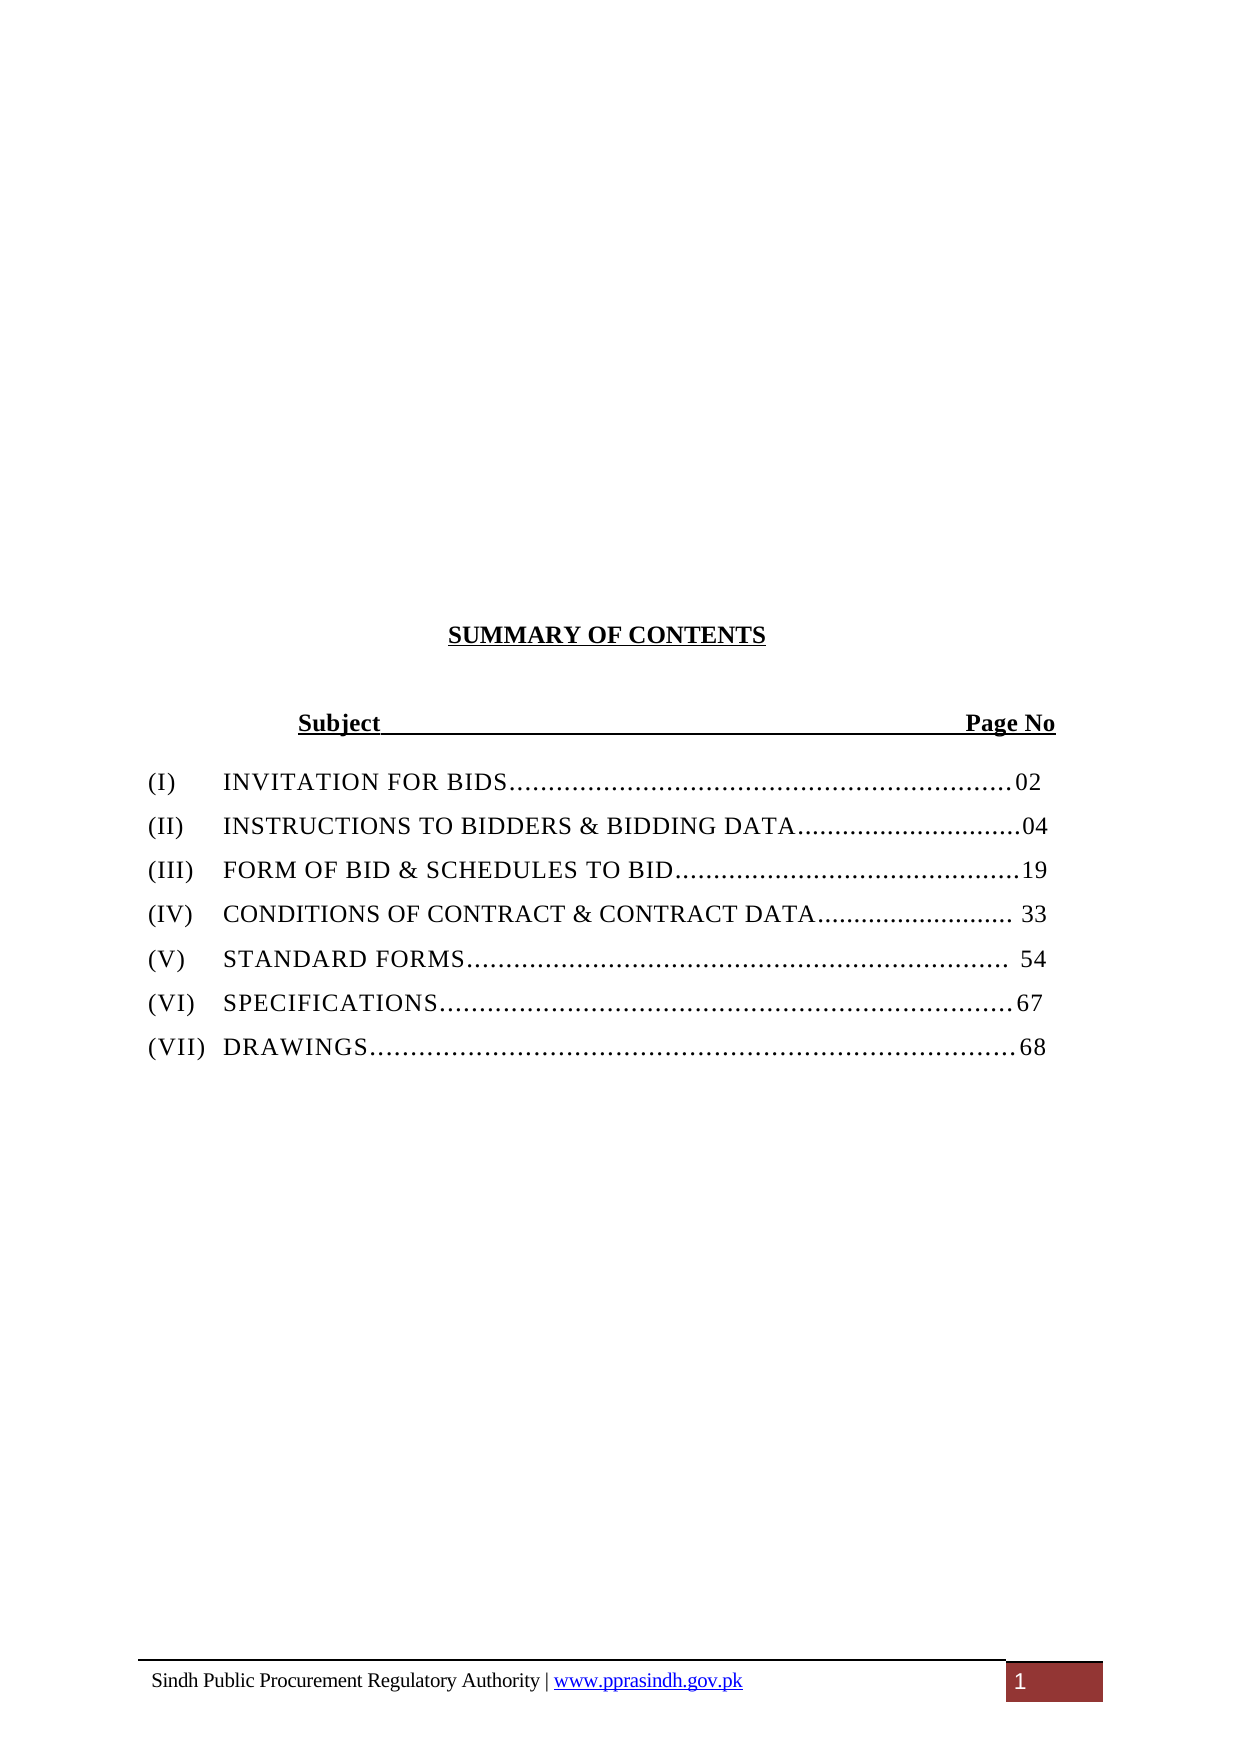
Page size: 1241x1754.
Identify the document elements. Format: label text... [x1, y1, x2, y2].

list SPECIFICATIONS........................................................................67 [148, 987, 1088, 1017]
text Subject Page No [298, 709, 1088, 737]
list STANDARD FORMS..................................................................... 54 [148, 943, 1088, 973]
list FORM OF BID & SCHEDULES TO BID.............................................19 [148, 855, 1088, 885]
list INSTRUCTIONS TO BIDDERS & BIDDING DATA..............................04 [148, 810, 1088, 841]
text SUMMARY OF CONTENTS [125, 621, 1088, 649]
list DRAWINGS...............................................................................68 [148, 1032, 1088, 1062]
list INVITATION FOR BIDS................................................................02 [148, 766, 1088, 796]
list CONDITIONS OF CONTRACT & CONTRACT DATA........................... 33 [148, 899, 1088, 929]
